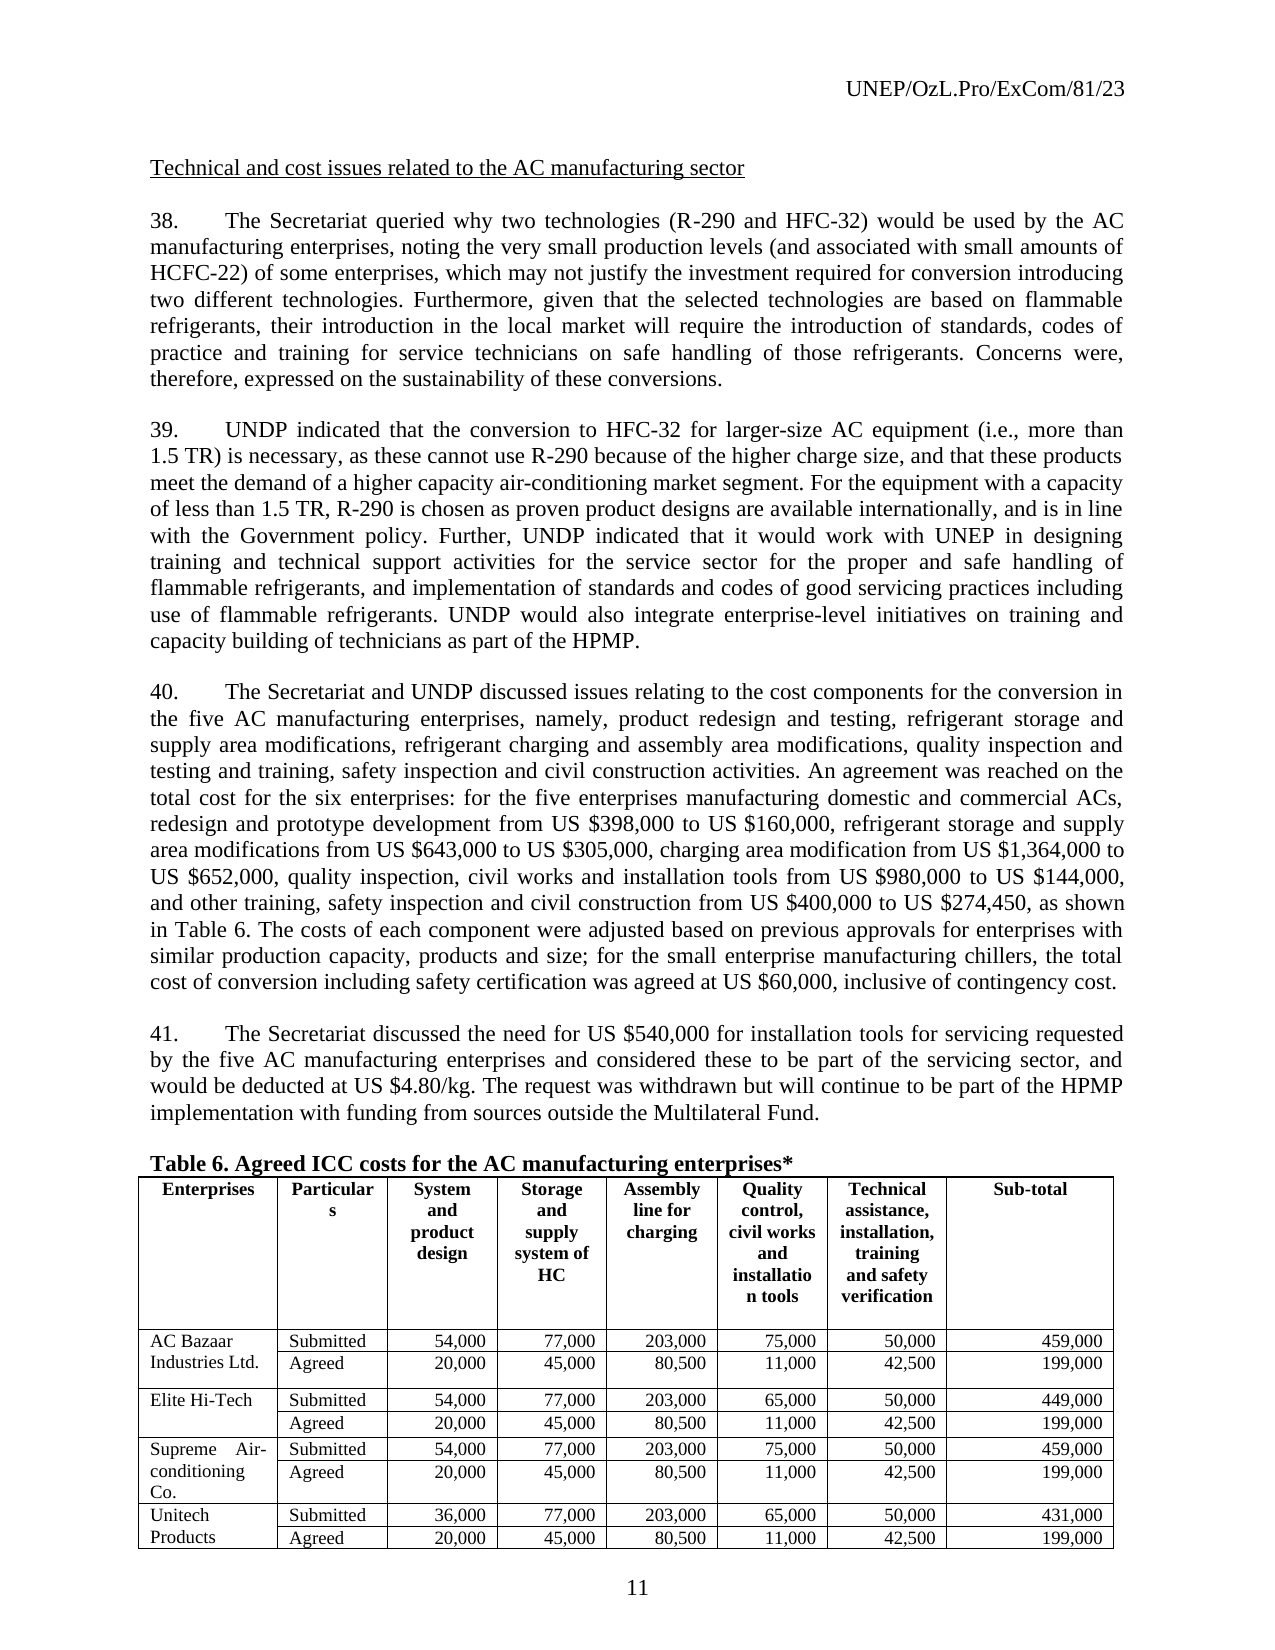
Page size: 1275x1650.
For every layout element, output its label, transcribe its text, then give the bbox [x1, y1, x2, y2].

table_cell 449,000 [947, 1389, 1113, 1411]
table_cell Agreed [278, 1527, 387, 1548]
table_cell Submitted [278, 1504, 387, 1526]
subtitle UNDP indicated that the conversion to HFC-32 for larger-size AC equipment (i.e., more than 1.5 TR) is necessary, as these cannot use R-290 because of the higher charge size, and that these products meet the demand of a higher capacity air-conditioning market segment. For the equipment with a capacity of less than 1.5 TR, R-290 is chosen as proven product designs are available internationally, and is in line with the Government policy. Further, UNDP indicated that it would work with UNEP in designing training and technical support activities for the service sector for the proper and safe handling of flammable refrigerants, and implementation of standards and codes of good servicing practices including use of flammable refrigerants. UNDP would also integrate enterprise-level initiatives on training and capacity building of technicians as part of the HPMP. [150, 416, 1125, 653]
table_cell 65,000 [718, 1389, 827, 1411]
table_cell 199,000 [947, 1461, 1113, 1503]
table_cell 45,000 [498, 1412, 606, 1437]
text Technical and cost issues related to the AC manufacturing sector [150, 154, 1125, 180]
table_cell 459,000 [947, 1438, 1113, 1460]
table_cell 36,000 [388, 1504, 497, 1526]
table_cell 42,500 [828, 1352, 946, 1388]
table_header Storage and supply system of HC [498, 1178, 606, 1328]
table_cell Submitted [278, 1389, 387, 1411]
table_header System and product design [388, 1178, 497, 1328]
table_cell 20,000 [388, 1352, 497, 1388]
table_cell 80,500 [607, 1527, 717, 1548]
table_cell 65,000 [718, 1504, 827, 1526]
table_cell 42,500 [828, 1527, 946, 1548]
table_cell 80,500 [607, 1412, 717, 1437]
table_cell Elite Hi-Tech [139, 1389, 277, 1437]
table_header Particulars [278, 1178, 387, 1328]
table_cell 50,000 [828, 1330, 946, 1351]
table_cell 75,000 [718, 1438, 827, 1460]
table_cell 77,000 [498, 1330, 606, 1351]
table_cell 431,000 [947, 1504, 1113, 1526]
table_cell 42,500 [828, 1461, 946, 1503]
table_cell Agreed [278, 1352, 387, 1388]
table_cell 199,000 [947, 1527, 1113, 1548]
table_cell 42,500 [828, 1412, 946, 1437]
table_cell 11,000 [718, 1461, 827, 1503]
table_cell 80,500 [607, 1461, 717, 1503]
table_cell 20,000 [388, 1461, 497, 1503]
table_cell 203,000 [607, 1330, 717, 1351]
table_cell 77,000 [498, 1504, 606, 1526]
table_cell Submitted [278, 1438, 387, 1460]
table_cell 77,000 [498, 1389, 606, 1411]
subtitle The Secretariat and UNDP discussed issues relating to the cost components for the conversion in the five AC manufacturing enterprises, namely, product redesign and testing, refrigerant storage and supply area modifications, refrigerant charging and assembly area modifications, quality inspection and testing and training, safety inspection and civil construction activities. An agreement was reached on the total cost for the six enterprises: for the five enterprises manufacturing domestic and commercial ACs, redesign and prototype development from US $398,000 to US $160,000, refrigerant storage and supply area modifications from US $643,000 to US $305,000, charging area modification from US $1,364,000 to US $652,000, quality inspection, civil works and installation tools from US $980,000 to US $144,000, and other training, safety inspection and civil construction from US $400,000 to US $274,450, as shown in Table 6. The costs of each component were adjusted based on previous approvals for enterprises with similar production capacity, products and size; for the small enterprise manufacturing chillers, the total cost of conversion including safety certification was agreed at US $60,000, inclusive of contingency cost. [150, 678, 1125, 995]
table_header Assembly line for charging [607, 1178, 717, 1328]
table_cell 45,000 [498, 1527, 606, 1548]
subtitle The Secretariat queried why two technologies (R-290 and HFC-32) would be used by the AC manufacturing enterprises, noting the very small production levels (and associated with small amounts of HCFC-22) of some enterprises, which may not justify the investment required for conversion introducing two different technologies. Furthermore, given that the selected technologies are based on flammable refrigerants, their introduction in the local market will require the introduction of standards, codes of practice and training for service technicians on safe handling of those refrigerants. Concerns were, therefore, expressed on the sustainability of these conversions. [150, 207, 1125, 391]
table_header Technical assistance, installation, training and safety verification [828, 1178, 946, 1328]
table_cell 199,000 [947, 1412, 1113, 1437]
table_header Enterprises [139, 1178, 277, 1328]
table_cell 45,000 [498, 1461, 606, 1503]
table_cell 45,000 [498, 1352, 606, 1388]
table_cell 11,000 [718, 1352, 827, 1388]
table_cell 20,000 [388, 1412, 497, 1437]
table_cell 11,000 [718, 1527, 827, 1548]
table_cell 11,000 [718, 1412, 827, 1437]
table_cell 50,000 [828, 1389, 946, 1411]
table_cell 77,000 [498, 1438, 606, 1460]
table_cell 54,000 [388, 1438, 497, 1460]
table_cell Submitted [278, 1330, 387, 1351]
table_cell 75,000 [718, 1330, 827, 1351]
table_cell Unitech Products [139, 1504, 277, 1548]
table_cell 54,000 [388, 1389, 497, 1411]
table_cell Supreme Air-conditioning Co. [139, 1438, 277, 1503]
table_cell 199,000 [947, 1352, 1113, 1388]
text Table 6. Agreed ICC costs for the AC manufacturing enterprises* [150, 1150, 1125, 1176]
table_cell 203,000 [607, 1389, 717, 1411]
table_header Sub-total [947, 1178, 1113, 1328]
table_cell Agreed [278, 1461, 387, 1503]
table_header Quality control, civil works and installation tools [718, 1178, 827, 1328]
table_cell 459,000 [947, 1330, 1113, 1351]
table_cell 54,000 [388, 1330, 497, 1351]
subtitle The Secretariat discussed the need for US $540,000 for installation tools for servicing requested by the five AC manufacturing enterprises and considered these to be part of the servicing sector, and would be deducted at US $4.80/kg. The request was withdrawn but will continue to be part of the HPMP implementation with funding from sources outside the Multilateral Fund. [150, 1020, 1125, 1125]
table_cell 50,000 [828, 1438, 946, 1460]
table_cell 50,000 [828, 1504, 946, 1526]
table_cell 203,000 [607, 1438, 717, 1460]
table_cell 203,000 [607, 1504, 717, 1526]
table_cell 80,500 [607, 1352, 717, 1388]
table_cell Agreed [278, 1412, 387, 1437]
table_cell 20,000 [388, 1527, 497, 1548]
table_cell AC Bazaar Industries Ltd. [139, 1330, 277, 1388]
